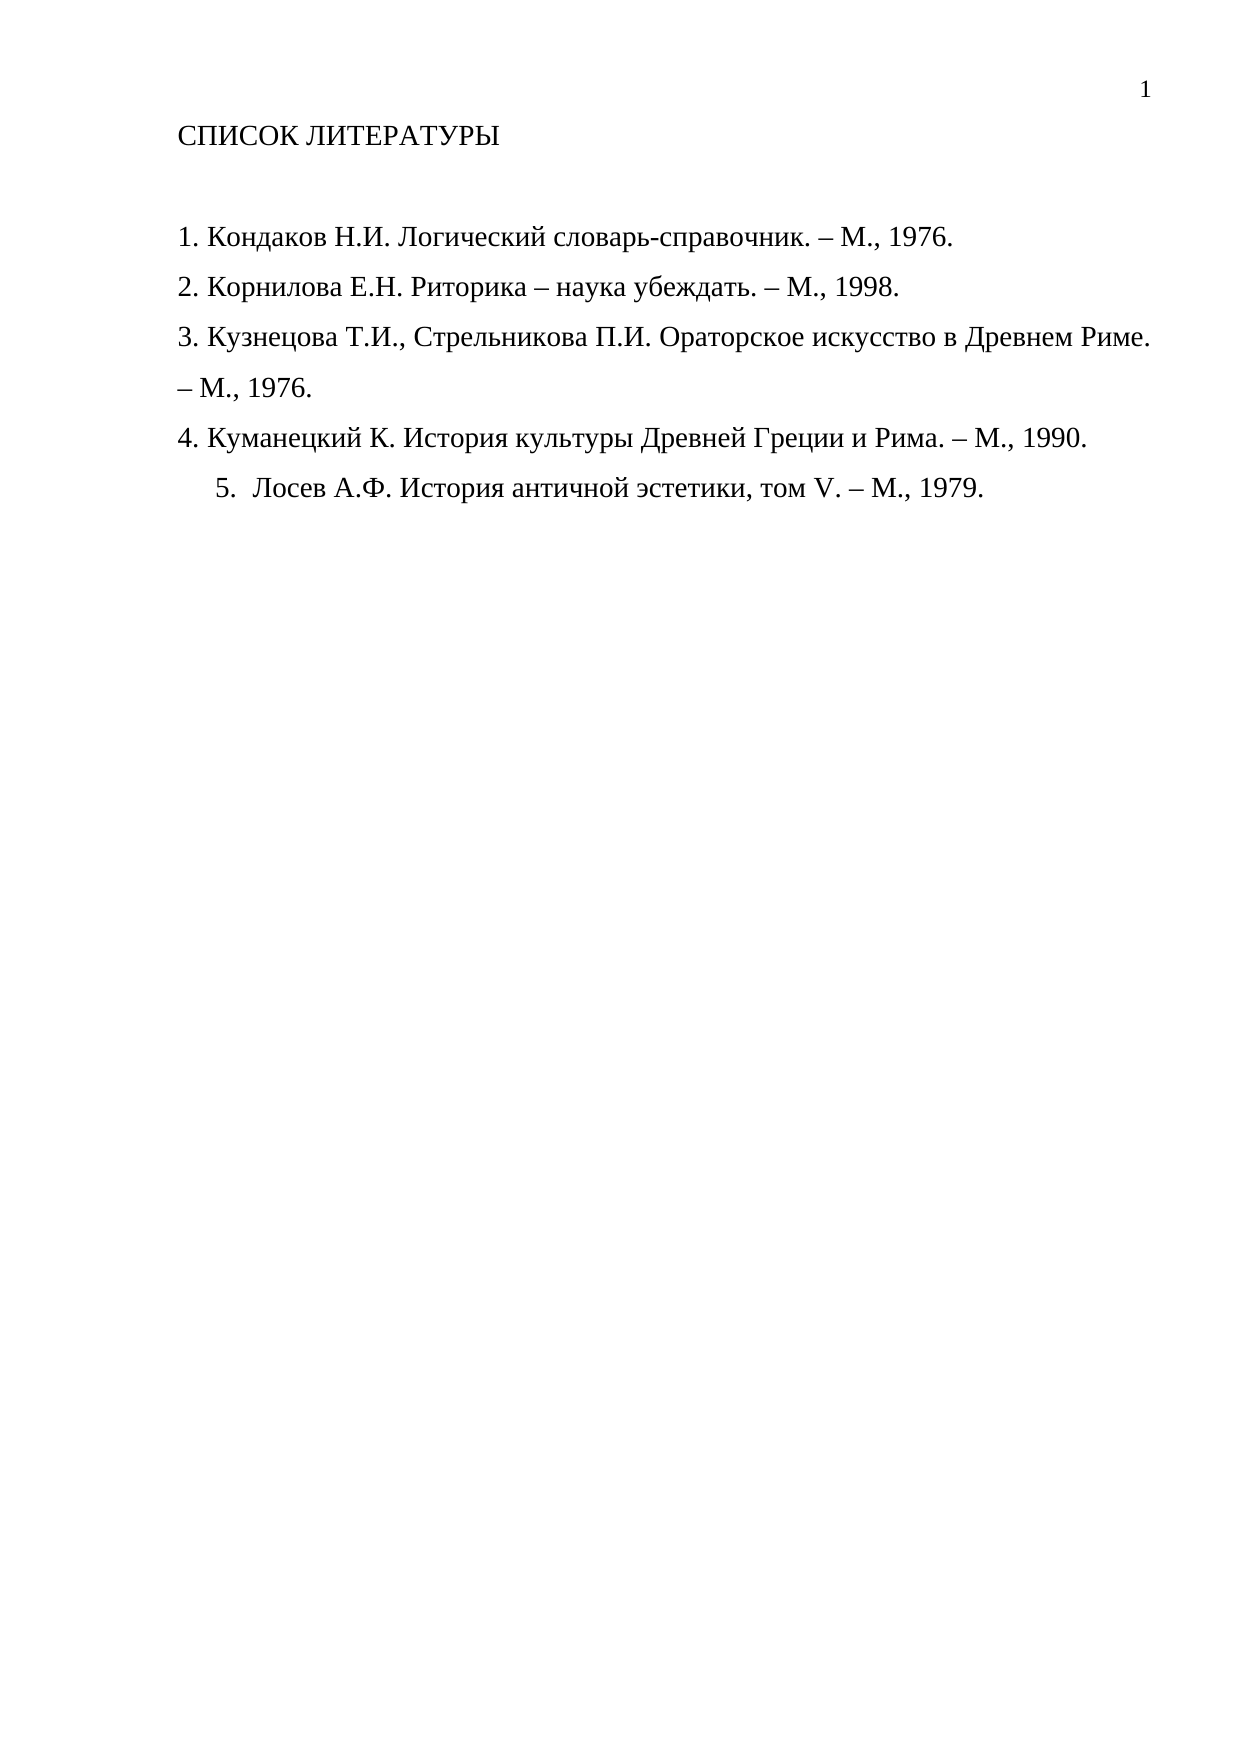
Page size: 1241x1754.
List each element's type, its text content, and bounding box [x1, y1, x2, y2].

list Лосев А.Ф. История античной эстетики, том V. – М., 1979. [215, 470, 1152, 504]
list Куманецкий К. История культуры Древней Греции и Рима. – М., 1990. [177, 420, 1152, 453]
text СПИСОК ЛИТЕРАТУРЫ [177, 118, 1152, 152]
list Корнилова Е.Н. Риторика – наука убеждать. – М., 1998. [177, 269, 1152, 303]
list Кондаков Н.И. Логический словарь-справочник. – М., 1976. [177, 219, 1152, 252]
list Кузнецова Т.И., Стрельникова П.И. Ораторское искусство в Древнем Риме. – М., 1976. [177, 319, 1152, 403]
